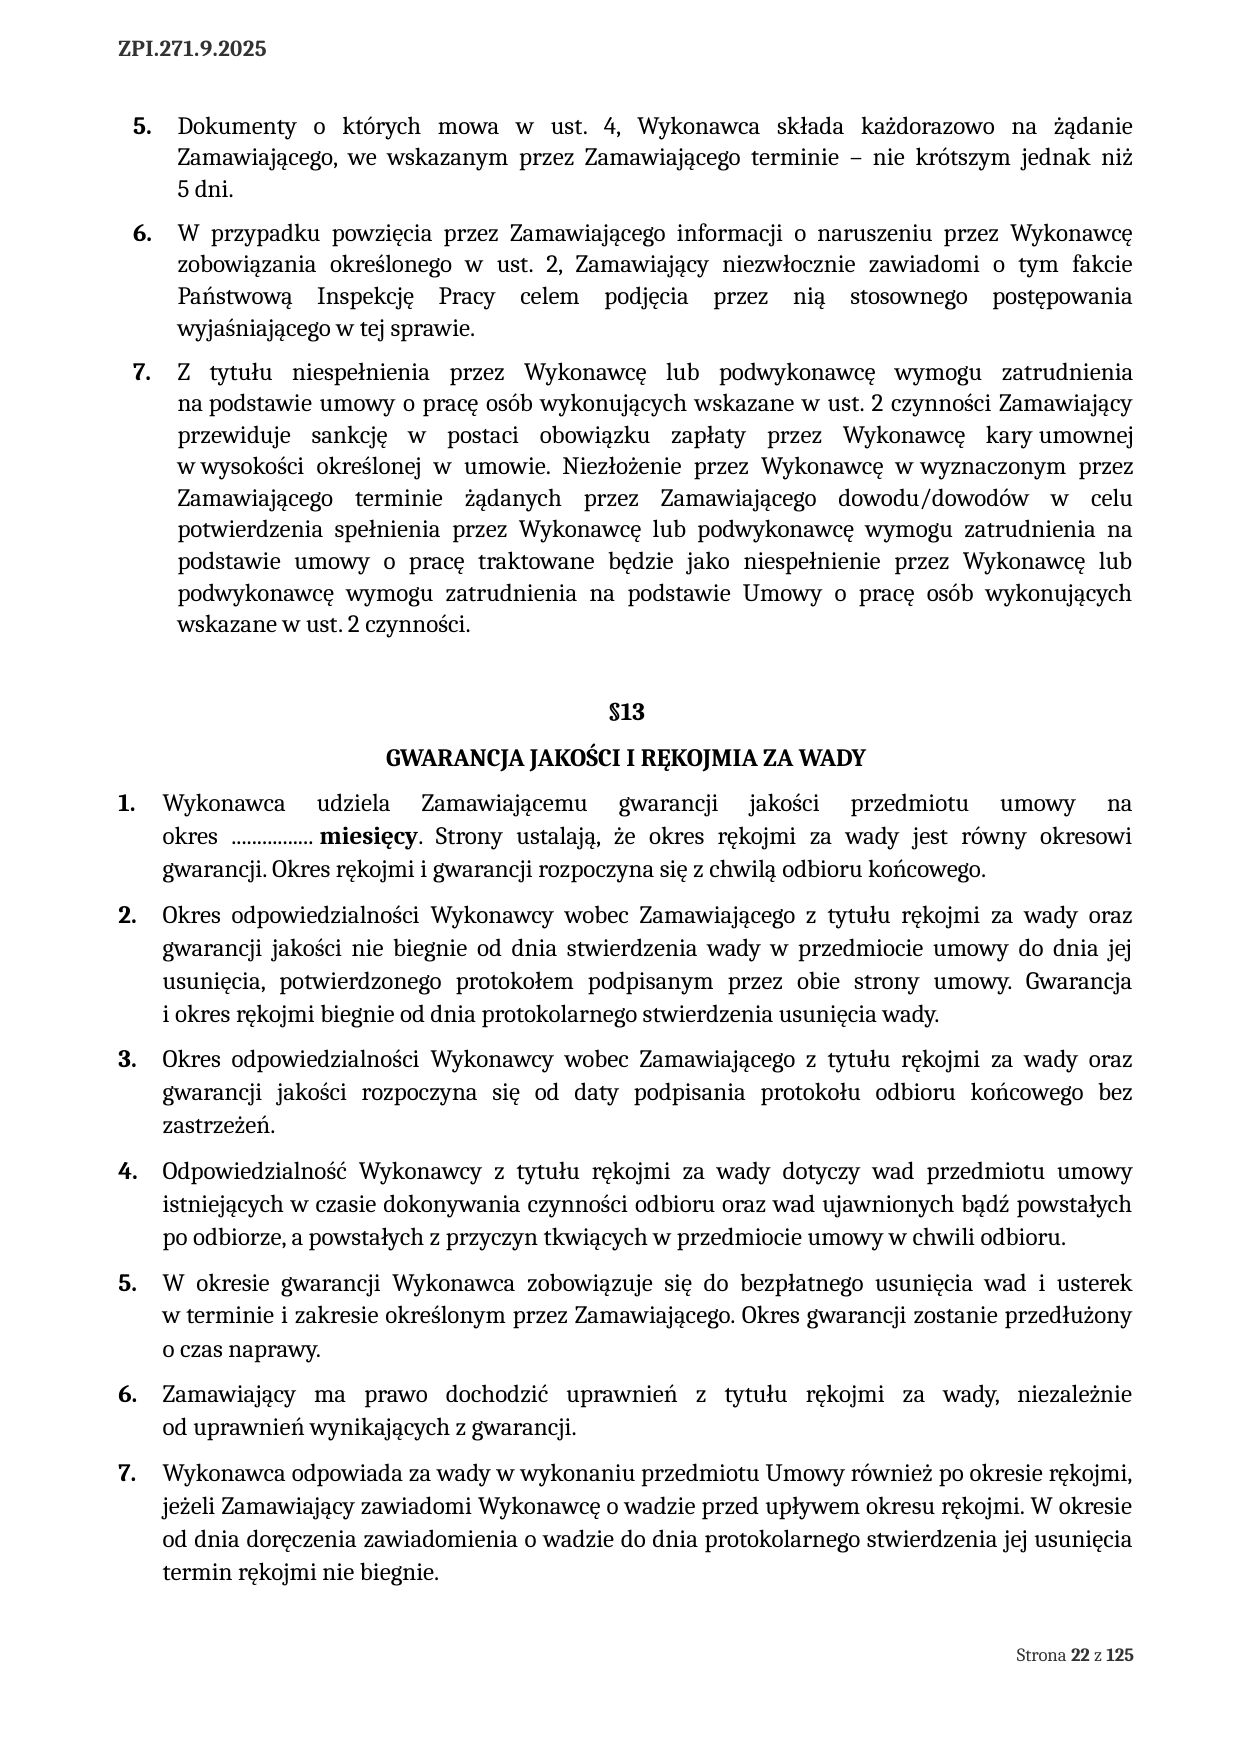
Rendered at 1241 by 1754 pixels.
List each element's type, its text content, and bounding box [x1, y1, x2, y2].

list Odpowiedzialność Wykonawcy z tytułu rękojmi za wady dotyczy wad przedmiotu umowy istniejących w czasie dokonywania czynności odbioru oraz wad ujawnionych bądź powstałych po odbiorze, a powstałych z przyczyn tkwiących w przedmiocie umowy w chwili odbioru. [118, 1157, 1134, 1252]
list Okres odpowiedzialności Wykonawcy wobec Zamawiającego z tytułu rękojmi za wady oraz gwarancji jakości rozpoczyna się od daty podpisania protokołu odbioru końcowego bez zastrzeżeń. [118, 1045, 1134, 1140]
list Zamawiający ma prawo dochodzić uprawnień z tytułu rękojmi za wady, niezależnie od uprawnień wynikających z gwarancji. [118, 1380, 1134, 1442]
list Wykonawca odpowiada za wady w wykonaniu przedmiotu Umowy również po okresie rękojmi, jeżeli Zamawiający zawiadomi Wykonawcę o wadzie przed upływem okresu rękojmi. W okresie od dnia doręczenia zawiadomienia o wadzie do dnia protokolarnego stwierdzenia jej usunięcia termin rękojmi nie biegnie. [118, 1458, 1134, 1586]
list Z tytułu niespełnienia przez Wykonawcę lub podwykonawcę wymogu zatrudnienia na podstawie umowy o pracę osób wykonujących wskazane w ust. 2 czynności Zamawiający przewiduje sankcję w postaci obowiązku zapłaty przez Wykonawcę kary umownej w wysokości określonej w umowie. Niezłożenie przez Wykonawcę w wyznaczonym przez Zamawiającego terminie żądanych przez Zamawiającego dowodu/dowodów w celu potwierdzenia spełnienia przez Wykonawcę lub podwykonawcę wymogu zatrudnienia na podstawie umowy o pracę traktowane będzie jako niespełnienie przez Wykonawcę lub podwykonawcę wymogu zatrudnienia na podstawie Umowy o pracę osób wykonujących wskazane w ust. 2 czynności. [133, 358, 1134, 639]
list Okres odpowiedzialności Wykonawcy wobec Zamawiającego z tytułu rękojmi za wady oraz gwarancji jakości nie biegnie od dnia stwierdzenia wady w przedmiocie umowy do dnia jej usunięcia, potwierdzonego protokołem podpisanym przez obie strony umowy. Gwarancja i okres rękojmi biegnie od dnia protokolarnego stwierdzenia usunięcia wady. [118, 901, 1134, 1028]
list Wykonawca udziela Zamawiającemu gwarancji jakości przedmiotu umowy na okres ................ miesięcy. Strony ustalają, że okres rękojmi za wady jest równy okresowi gwarancji. Okres rękojmi i gwarancji rozpoczyna się z chwilą odbioru końcowego. [118, 789, 1134, 884]
list Gwarancja jakości i rękojmia za wady [118, 744, 1134, 772]
list W przypadku powzięcia przez Zamawiającego informacji o naruszeniu przez Wykonawcę zobowiązania określonego w ust. 2, Zamawiający niezwłocznie zawiadomi o tym fakcie Państwową Inspekcję Pracy celem podjęcia przez nią stosownego postępowania wyjaśniającego w tej sprawie. [133, 219, 1134, 342]
list W okresie gwarancji Wykonawca zobowiązuje się do bezpłatnego usunięcia wad i usterek w terminie i zakresie określonym przez Zamawiającego. Okres gwarancji zostanie przedłużony o czas naprawy. [118, 1268, 1134, 1363]
list Dokumenty o których mowa w ust. 4, Wykonawca składa każdorazowo na żądanie Zamawiającego, we wskazanym przez Zamawiającego terminie – nie krótszym jednak niż 5 dni. [133, 112, 1134, 203]
list §13 [118, 698, 1134, 727]
